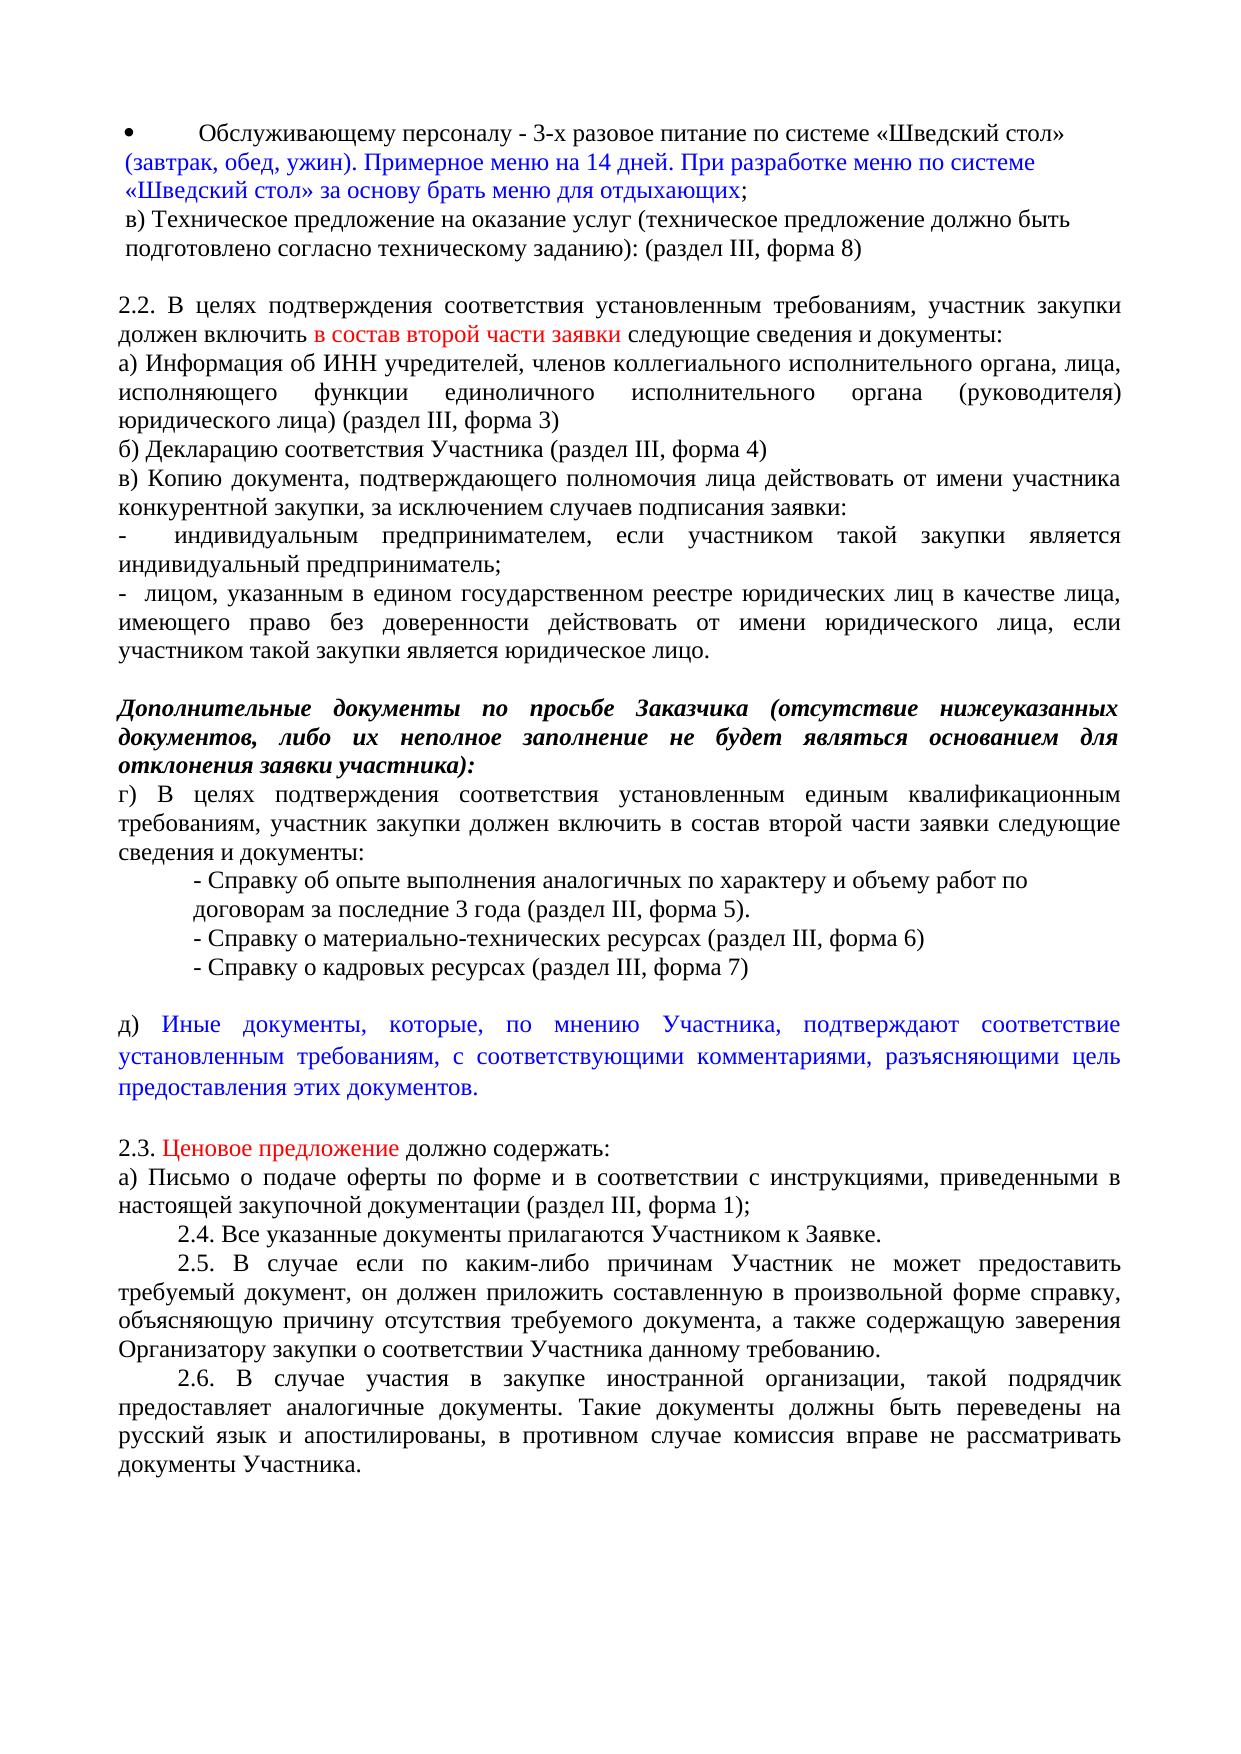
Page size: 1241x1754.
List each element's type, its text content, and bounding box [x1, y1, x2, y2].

text 2.3. Ценовое предложение должно содержать: [118, 1133, 1122, 1162]
text в) Техническое предложение на оказание услуг (техническое предложение должно быть подготовлено согласно техническому заданию): (раздел III, форма 8) [125, 204, 1122, 262]
text в) Копию документа, подтверждающего полномочия лица действовать от имени участника конкурентной закупки, за исключением случаев подписания заявки: [118, 463, 1122, 521]
text б) Декларацию соответствия Участника (раздел III, форма 4) [118, 434, 1122, 463]
text д) Иные документы, которые, по мнению Участника, подтверждают соответствие установленным требованиям, с соответствующими комментариями, разъясняющими цель предоставления этих документов. [118, 1009, 1122, 1101]
list - Справку о кадровых ресурсах (раздел III, форма 7) [193, 952, 1122, 981]
list Обслуживающему персоналу - 3-х разовое питание по системе «Шведский стол» (завтрак, обед, ужин). Примерное меню на 14 дней. При разработке меню по системе «Шведский стол» за основу брать меню для отдыхающих; [124, 118, 1122, 204]
text 2.4. Все указанные документы прилагаются Участником к Заявке. [118, 1219, 1122, 1248]
text 2.2. В целях подтверждения соответствия установленным требованиям, участник закупки должен включить в состав второй части заявки следующие сведения и документы: [118, 291, 1122, 348]
text а) Письмо о подаче оферты по форме и в соответствии с инструкциями, приведенными в настоящей закупочной документации (раздел III, форма 1); [118, 1162, 1122, 1219]
text 2.5. В случае если по каким-либо причинам Участник не может предоставить требуемый документ, он должен приложить составленную в произвольной форме справку, объясняющую причину отсутствия требуемого документа, а также содержащую заверения Организатору закупки о соответствии Участника данному требованию. [118, 1248, 1122, 1363]
text Дополнительные документы по просьбе Заказчика (отсутствие нижеуказанных документов, либо их неполное заполнение не будет являться основанием для отклонения заявки участника): [118, 693, 1122, 779]
text - лицом, указанным в едином государственном реестре юридических лиц в качестве лица, имеющего право без доверенности действовать от имени юридического лица, если участником такой закупки является юридическое лицо. [118, 578, 1122, 664]
text а) Информация об ИНН учредителей, членов коллегиального исполнительного органа, лица, исполняющего функции единоличного исполнительного органа (руководителя) юридического лица) (раздел III, форма 3) [118, 348, 1122, 434]
text 2.6. В случае участия в закупке иностранной организации, такой подрядчик предоставляет аналогичные документы. Такие документы должны быть переведены на русский язык и апостилированы, в противном случае комиссия вправе не рассматривать документы Участника. [118, 1363, 1122, 1478]
text - индивидуальным предпринимателем, если участником такой закупки является индивидуальный предприниматель; [118, 521, 1122, 578]
list - Справку о материально-технических ресурсах (раздел III, форма 6) [193, 923, 1122, 952]
list - Справку об опыте выполнения аналогичных по характеру и объему работ по договорам за последние 3 года (раздел III, форма 5). [193, 866, 1122, 923]
text г) В целях подтверждения соответствия установленным единым квалификационным требованиям, участник закупки должен включить в состав второй части заявки следующие сведения и документы: [118, 779, 1122, 866]
